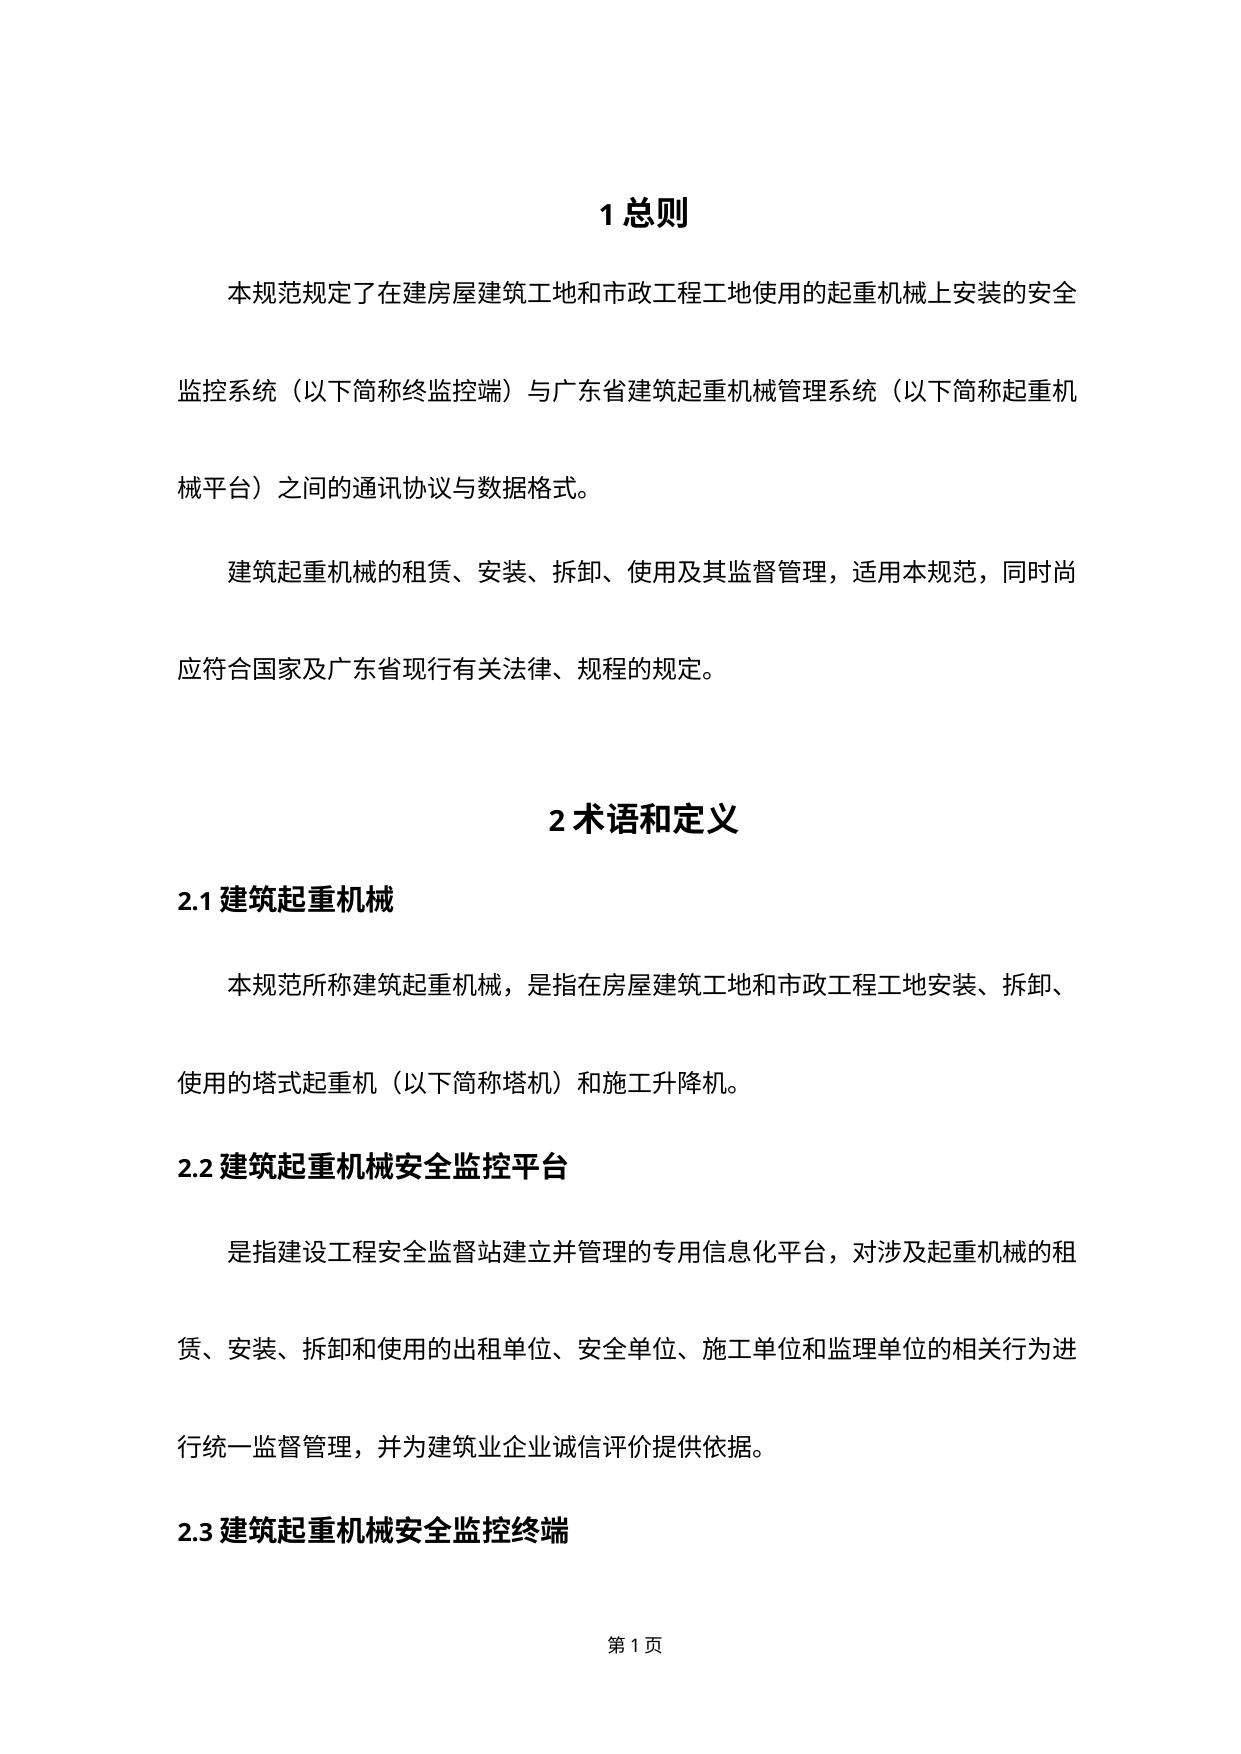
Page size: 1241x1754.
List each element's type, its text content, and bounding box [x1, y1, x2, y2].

text 建筑起重机械安全监控平台 [177, 1132, 1092, 1197]
text 建筑起重机械安全监控终端 [177, 1496, 1092, 1561]
text 是指建设工程安全监督站建立并管理的专用信息化平台，对涉及起重机械的租赁、安装、拆卸和使用的出租单位、安全单位、施工单位和监理单位的相关行为进行统一监督管理，并为建筑业企业诚信评价提供依据。 [177, 1218, 1092, 1478]
text 总则 [177, 178, 1092, 243]
text 本规范所称建筑起重机械，是指在房屋建筑工地和市政工程工地安装、拆卸、使用的塔式起重机（以下简称塔机）和施工升降机。 [177, 951, 1092, 1114]
text 术语和定义 [177, 784, 1092, 849]
text 建筑起重机械的租赁、安装、拆卸、使用及其监督管理，适用本规范，同时尚应符合国家及广东省现行有关法律、规程的规定。 [177, 538, 1092, 700]
text 建筑起重机械 [177, 865, 1092, 930]
text 本规范规定了在建房屋建筑工地和市政工程工地使用的起重机械上安装的安全监控系统（以下简称终监控端）与广东省建筑起重机械管理系统（以下简称起重机械平台）之间的通讯协议与数据格式。 [177, 259, 1092, 519]
